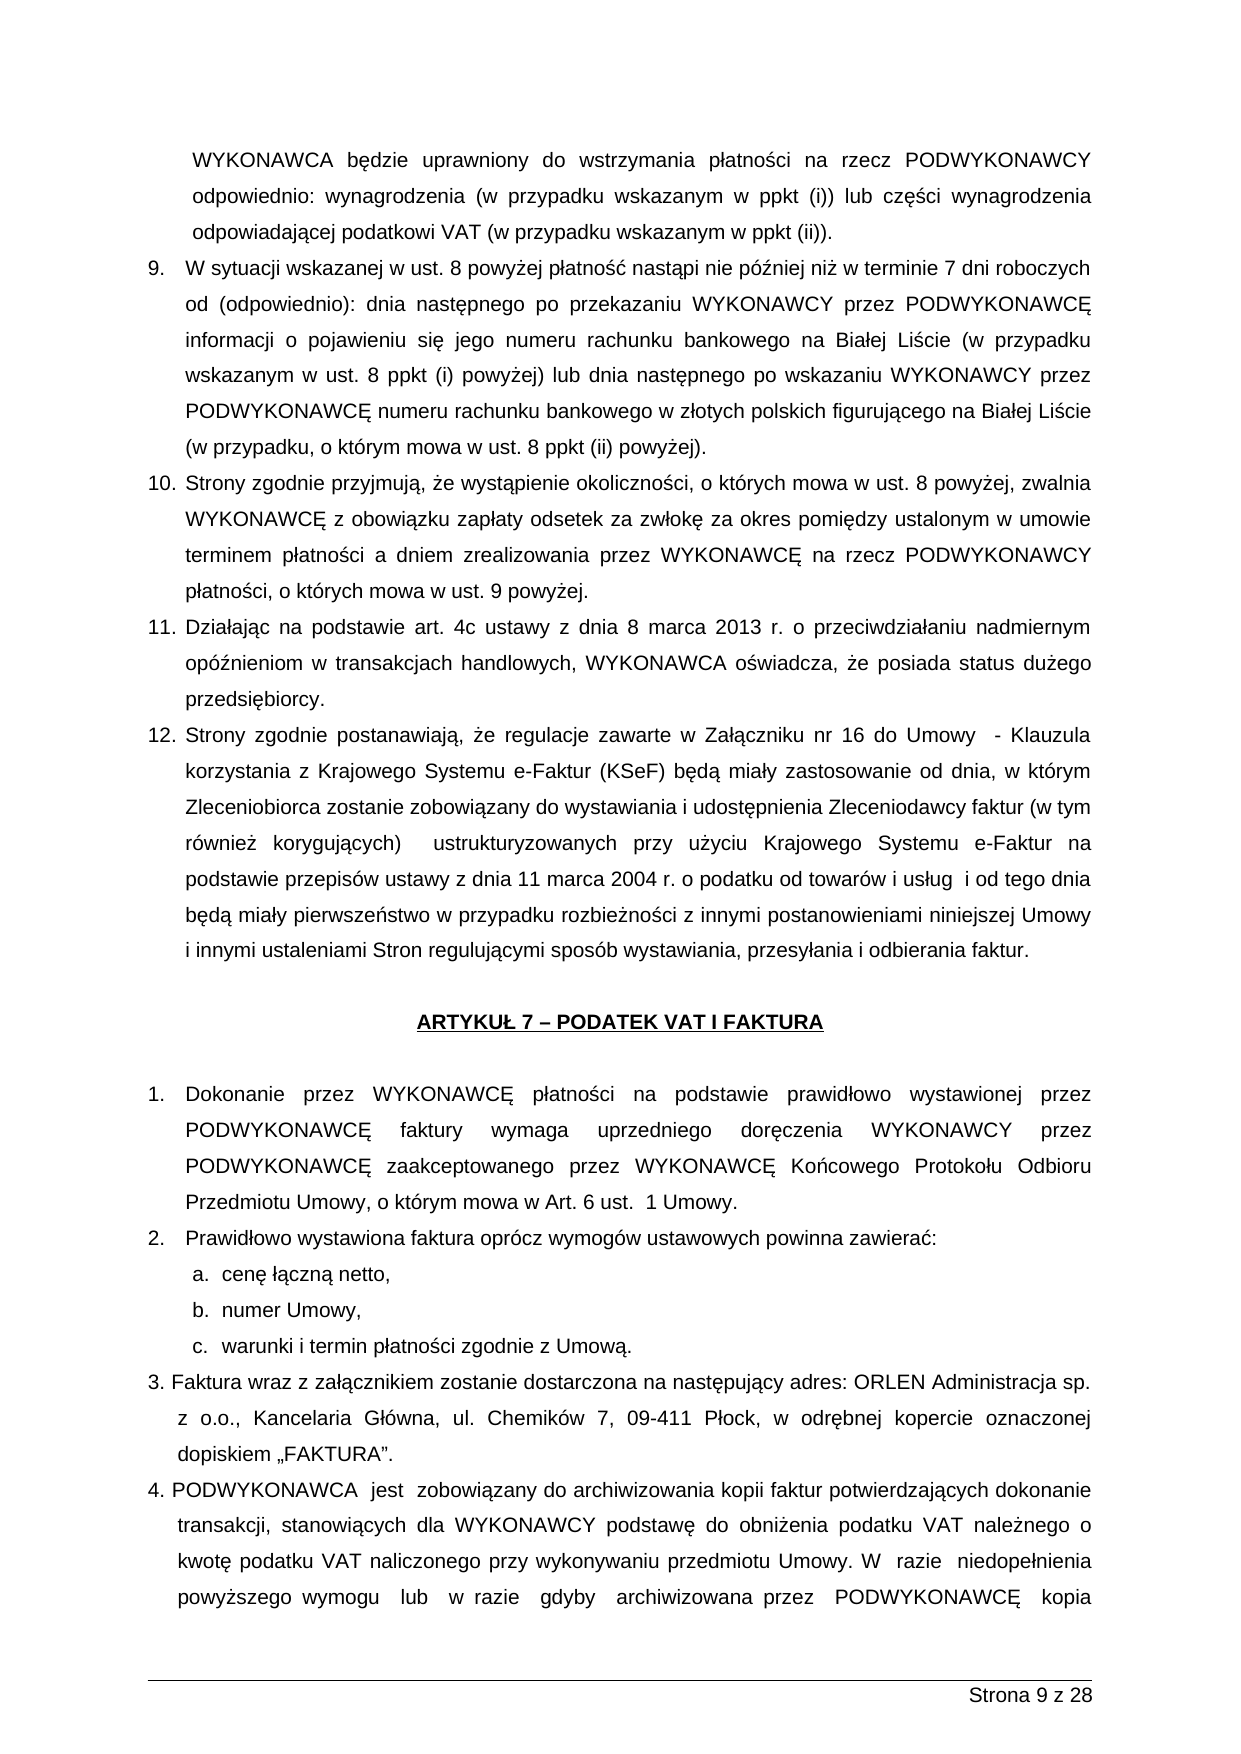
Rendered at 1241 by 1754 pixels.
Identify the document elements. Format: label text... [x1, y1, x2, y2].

list Strony zgodnie przyjmują, że wystąpienie okoliczności, o których mowa w ust. 8 powyżej, zwalnia WYKONAWCĘ z obowiązku zapłaty odsetek za zwłokę za okres pomiędzy ustalonym w umowie terminem płatności a dniem zrealizowania przez WYKONAWCĘ na rzecz PODWYKONAWCY płatności, o których mowa w ust. 9 powyżej. [148, 471, 1092, 603]
list Strony zgodnie postanawiają, że regulacje zawarte w Załączniku nr 16 do Umowy - Klauzula korzystania z Krajowego Systemu e-Faktur (KSeF) będą miały zastosowanie od dnia, w którym Zleceniobiorca zostanie zobowiązany do wystawiania i udostępnienia Zleceniodawcy faktur (w tym również korygujących) ustrukturyzowanych przy użyciu Krajowego Systemu e-Faktur na podstawie przepisów ustawy z dnia 11 marca 2004 r. o podatku od towarów i usług i od tego dnia będą miały pierwszeństwo w przypadku rozbieżności z innymi postanowieniami niniejszej Umowy i innymi ustaleniami Stron regulującymi sposób wystawiania, przesyłania i odbierania faktur. [148, 723, 1092, 962]
list numer Umowy, [192, 1298, 1092, 1322]
text 3. Faktura wraz z załącznikiem zostanie dostarczona na następujący adres: ORLEN Administracja sp. z o.o., Kancelaria Główna, ul. Chemików 7, 09-411 Płock, w odrębnej kopercie oznaczonej dopiskiem „FAKTURA”. [148, 1369, 1092, 1465]
text ARTYKUŁ 7 – PODATEK VAT I FAKTURA [148, 1010, 1092, 1034]
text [148, 1477, 1092, 1609]
list W sytuacji wskazanej w ust. 8 powyżej płatność nastąpi nie później niż w terminie 7 dni roboczych od (odpowiednio): dnia następnego po przekazaniu WYKONAWCY przez PODWYKONAWCĘ informacji o pojawieniu się jego numeru rachunku bankowego na Białej Liście (w przypadku wskazanym w ust. 8 ppkt (i) powyżej) lub dnia następnego po wskazaniu WYKONAWCY przez PODWYKONAWCĘ numeru rachunku bankowego w złotych polskich figurującego na Białej Liście (w przypadku, o którym mowa w ust. 8 ppkt (ii) powyżej). [148, 256, 1092, 459]
text WYKONAWCA będzie uprawniony do wstrzymania płatności na rzecz PODWYKONAWCY odpowiednio: wynagrodzenia (w przypadku wskazanym w ppkt (i)) lub części wynagrodzenia odpowiadającej podatkowi VAT (w przypadku wskazanym w ppkt (ii)). [192, 148, 1092, 243]
list Dokonanie przez WYKONAWCĘ płatności na podstawie prawidłowo wystawionej przez PODWYKONAWCĘ faktury wymaga uprzedniego doręczenia WYKONAWCY przez PODWYKONAWCĘ zaakceptowanego przez WYKONAWCĘ Końcowego Protokołu Odbioru Przedmiotu Umowy, o którym mowa w Art. 6 ust. 1 Umowy. [148, 1082, 1092, 1214]
list warunki i termin płatności zgodnie z Umową. [192, 1334, 1092, 1358]
list Prawidłowo wystawiona faktura oprócz wymogów ustawowych powinna zawierać: [148, 1226, 1092, 1250]
list cenę łączną netto, [192, 1262, 1092, 1286]
list Działając na podstawie art. 4c ustawy z dnia 8 marca 2013 r. o przeciwdziałaniu nadmiernym opóźnieniom w transakcjach handlowych, WYKONAWCA oświadcza, że posiada status dużego przedsiębiorcy. [148, 615, 1092, 711]
